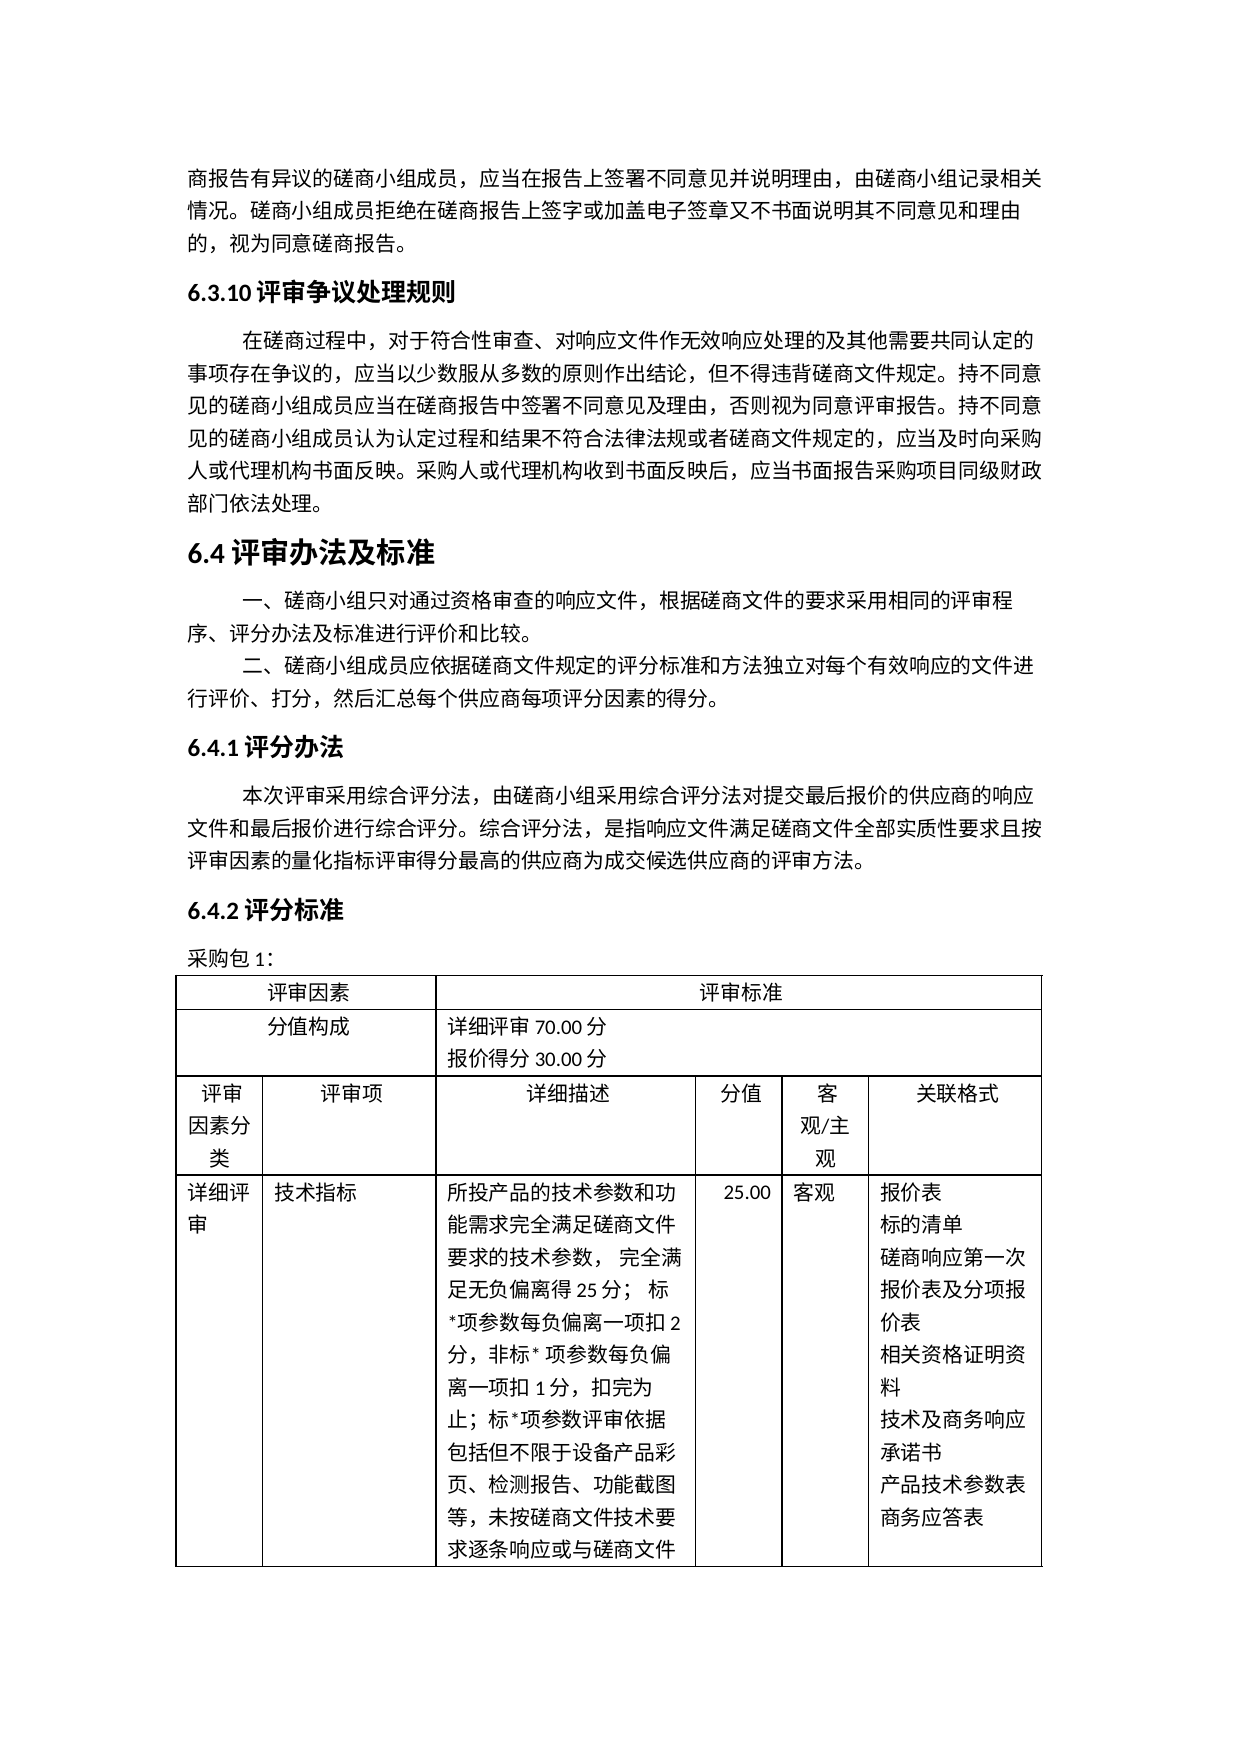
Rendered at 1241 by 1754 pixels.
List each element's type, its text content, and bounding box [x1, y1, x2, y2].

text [187, 162, 1053, 259]
table_cell 详细评审 [177, 1176, 262, 1566]
table_cell 关联格式 [869, 1077, 1041, 1174]
text 二、磋商小组成员应依据磋商文件规定的评分标准和方法独立对每个有效响应的文件进行评价、打分，然后汇总每个供应商每项评分因素的得分。 [187, 649, 1053, 714]
table_cell 25.00 [696, 1176, 781, 1566]
table_cell 客观/主观 [783, 1077, 868, 1174]
text 本次评审采用综合评分法，由磋商小组采用综合评分法对提交最后报价的供应商的响应文件和最后报价进行综合评分。综合评分法，是指响应文件满足磋商文件全部实质性要求且按评审因素的量化指标评审得分最高的供应商为成交候选供应商的评审方法。 [187, 779, 1053, 877]
table_cell 分值构成 [177, 1010, 435, 1075]
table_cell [869, 1176, 1041, 1566]
text 6.3.10评审争议处理规则 [187, 259, 1053, 324]
text 采购包1： [187, 942, 1053, 974]
table_cell 详细评审70.00分 报价得分30.00分 [437, 1010, 1041, 1075]
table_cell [437, 1176, 695, 1566]
table_header 评审标准 [437, 976, 1041, 1008]
text 在磋商过程中，对于符合性审查、对响应文件作无效响应处理的及其他需要共同认定的事项存在争议的，应当以少数服从多数的原则作出结论，但不得违背磋商文件规定。持不同意见的磋商小组成员应当在磋商报告中签署不同意见及理由，否则视为同意评审报告。持不同意见的磋商小组成员认为认定过程和结果不符合法律法规或者磋商文件规定的，应当及时向采购人或代理机构书面反映。采购人或代理机构收到书面反映后，应当书面报告采购项目同级财政部门依法处理。 [187, 324, 1053, 519]
table_cell 详细描述 [437, 1077, 695, 1174]
table_cell 分值 [696, 1077, 781, 1174]
table_cell 客观 [783, 1176, 868, 1566]
text 6.4评审办法及标准 [187, 519, 1053, 584]
text 6.4.1评分办法 [187, 714, 1053, 779]
table_cell 评审项 [263, 1077, 435, 1174]
text 6.4.2评分标准 [187, 877, 1053, 942]
table_header 评审因素 [177, 976, 435, 1008]
text 一、磋商小组只对通过资格审查的响应文件，根据磋商文件的要求采用相同的评审程序、评分办法及标准进行评价和比较。 [187, 584, 1053, 649]
table_cell 评审因素分类 [177, 1077, 262, 1174]
table_cell 技术指标 [263, 1176, 435, 1566]
